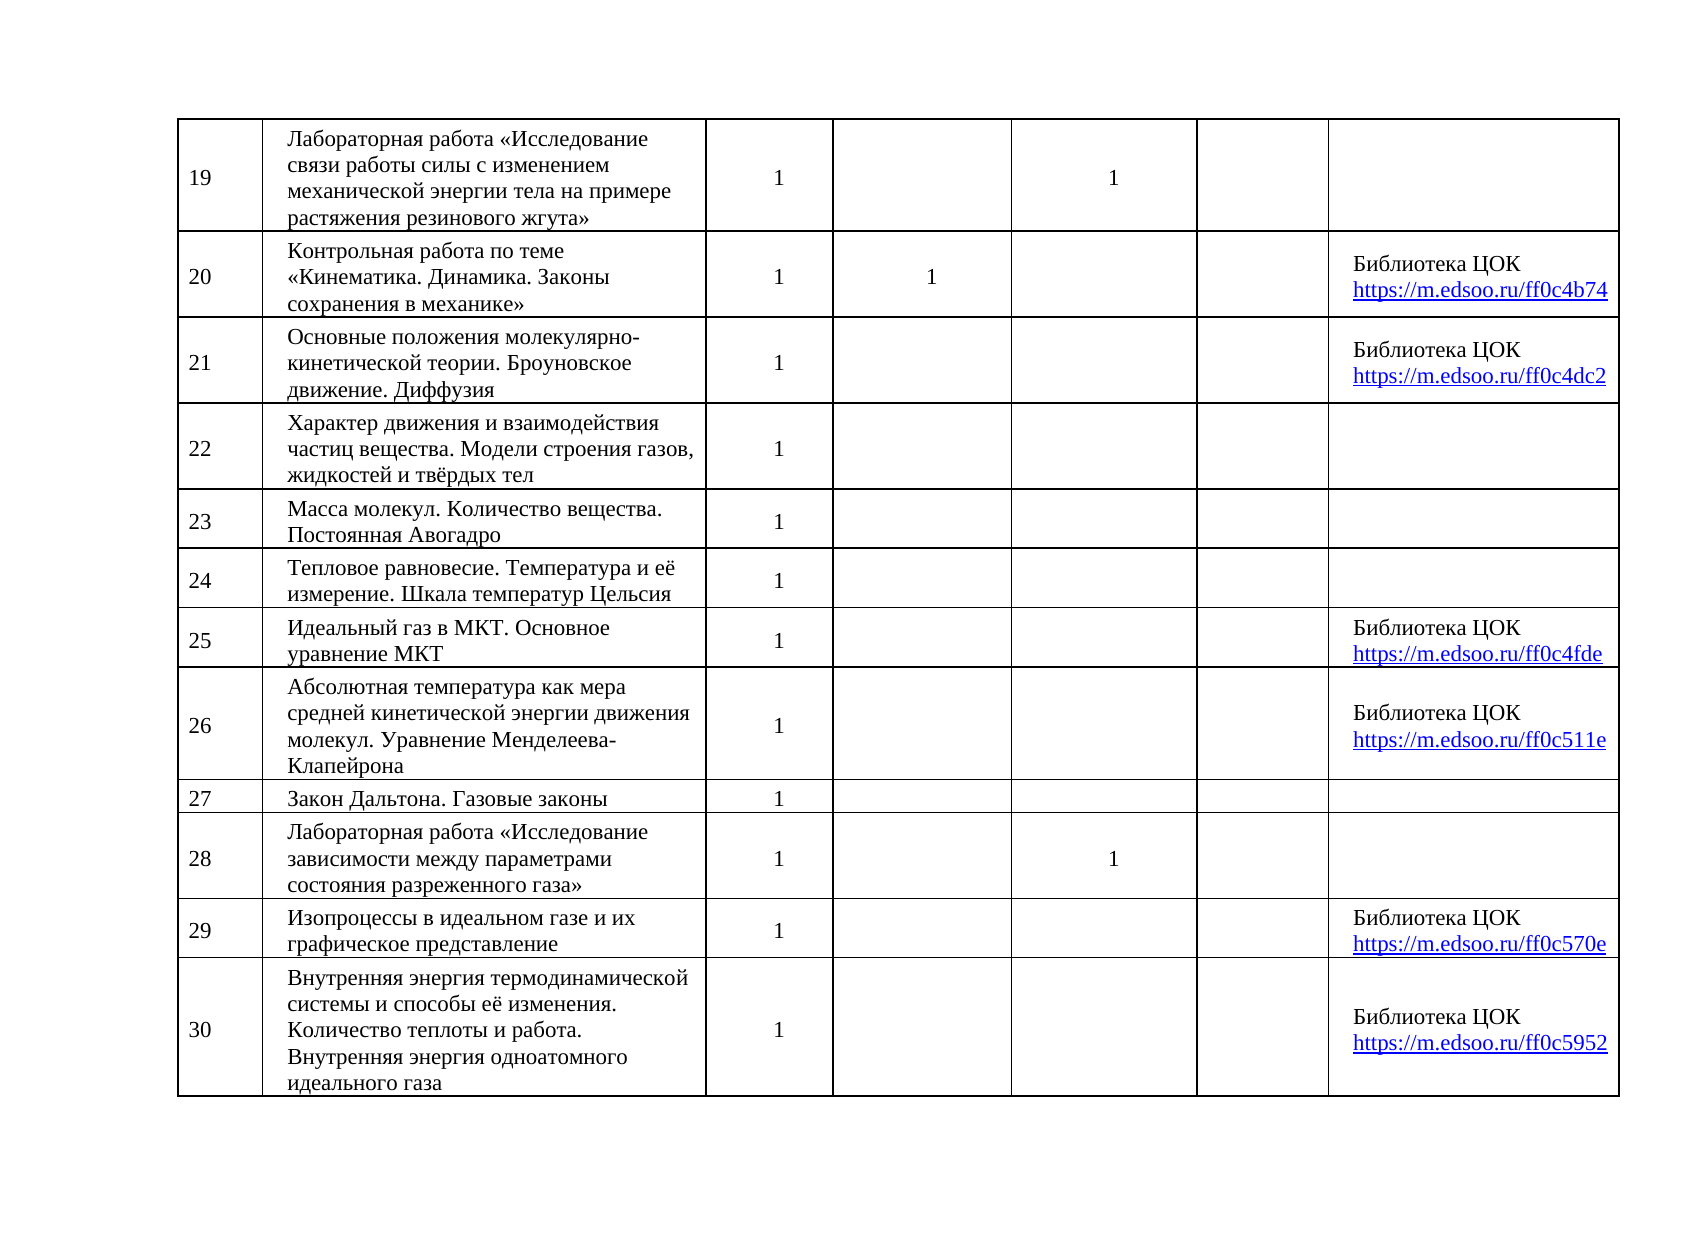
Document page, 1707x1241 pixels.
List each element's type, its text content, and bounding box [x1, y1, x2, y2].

table_cell 1 [707, 318, 832, 402]
table_cell [834, 813, 1011, 897]
table_cell [1329, 490, 1618, 547]
table_cell [834, 899, 1011, 957]
table_cell 1 [707, 958, 832, 1095]
table_cell [834, 549, 1011, 607]
table_cell 1 [707, 404, 832, 488]
table_cell [1198, 318, 1328, 402]
table_cell 24 [179, 549, 262, 607]
table_cell 21 [179, 318, 262, 402]
table_cell [1012, 668, 1196, 778]
table_cell Масса молекул. Количество вещества. Постоянная Авогадро [263, 490, 705, 547]
table_cell Контрольная работа по теме «Кинематика. Динамика. Законы сохранения в механике» [263, 232, 705, 316]
table_cell 25 [179, 608, 262, 666]
table_cell [1329, 813, 1618, 897]
table_cell Библиотека ЦОК https://m.edsoo.ru/ff0c5952 [1329, 958, 1618, 1095]
table_cell 1 [707, 608, 832, 666]
table_cell [834, 120, 1011, 230]
table_cell 1 [707, 899, 832, 957]
table_cell Библиотека ЦОК https://m.edsoo.ru/ff0c4fde [1329, 608, 1618, 666]
table_cell [834, 404, 1011, 488]
table_cell 19 [179, 120, 262, 230]
table_cell [1012, 958, 1196, 1095]
table_cell 1 [834, 232, 1011, 316]
table_cell [1198, 490, 1328, 547]
table_cell [1198, 899, 1328, 957]
table_cell [834, 318, 1011, 402]
table_cell 1 [707, 549, 832, 607]
table_cell 29 [179, 899, 262, 957]
table_cell Закон Дальтона. Газовые законы [263, 780, 705, 812]
table_cell Внутренняя энергия термодинамической системы и способы её изменения. Количество теплоты и работа. Внутренняя энергия одноатомного идеального газа [263, 958, 705, 1095]
table_cell [1329, 549, 1618, 607]
table_cell [1012, 404, 1196, 488]
table_cell 28 [179, 813, 262, 897]
table_cell Библиотека ЦОК https://m.edsoo.ru/ff0c4b74 [1329, 232, 1618, 316]
table_cell [1198, 120, 1328, 230]
table_cell 30 [179, 958, 262, 1095]
table_cell [1012, 608, 1196, 666]
table_cell Идеальный газ в МКТ. Основное уравнение МКТ [263, 608, 705, 666]
table_cell [1012, 318, 1196, 402]
table_cell 1 [707, 813, 832, 897]
table_cell 1 [707, 120, 832, 230]
table_cell [1012, 490, 1196, 547]
table_cell Библиотека ЦОК https://m.edsoo.ru/ff0c511e [1329, 668, 1618, 778]
table_cell 1 [707, 780, 832, 812]
table_cell Абсолютная температура как мера средней кинетической энергии движения молекул. Уравнение Менделеева-Клапейрона [263, 668, 705, 778]
table_cell Основные положения молекулярно-кинетической теории. Броуновское движение. Диффузия [263, 318, 705, 402]
table_cell 26 [179, 668, 262, 778]
table_cell [1198, 813, 1328, 897]
table_cell [1198, 404, 1328, 488]
table_cell [1198, 549, 1328, 607]
table_cell 27 [179, 780, 262, 812]
table_cell 1 [1012, 120, 1196, 230]
table_cell Тепловое равновесие. Температура и её измерение. Шкала температур Цельсия [263, 549, 705, 607]
table_cell [834, 608, 1011, 666]
table_cell [1012, 549, 1196, 607]
table_cell 22 [179, 404, 262, 488]
table_cell Библиотека ЦОК https://m.edsoo.ru/ff0c4dc2 [1329, 318, 1618, 402]
table_cell [834, 668, 1011, 778]
table_cell [1012, 232, 1196, 316]
table_cell [1198, 608, 1328, 666]
table_cell 23 [179, 490, 262, 547]
table_cell Лабораторная работа «Исследование связи работы силы с изменением механической энергии тела на примере растяжения резинового жгута» [263, 120, 705, 230]
table_cell [1329, 404, 1618, 488]
table_cell [834, 958, 1011, 1095]
table_cell Характер движения и взаимодействия частиц вещества. Модели строения газов, жидкостей и твёрдых тел [263, 404, 705, 488]
table_cell [834, 490, 1011, 547]
table_cell [1012, 899, 1196, 957]
table_cell Библиотека ЦОК https://m.edsoo.ru/ff0c570e [1329, 899, 1618, 957]
table_cell [1329, 780, 1618, 812]
table_cell 1 [707, 490, 832, 547]
table_cell 1 [707, 232, 832, 316]
table_cell [1198, 232, 1328, 316]
table_cell [1198, 780, 1328, 812]
table_cell [1198, 668, 1328, 778]
table_cell 1 [707, 668, 832, 778]
table_cell 20 [179, 232, 262, 316]
table_cell Лабораторная работа «Исследование зависимости между параметрами состояния разреженного газа» [263, 813, 705, 897]
table_cell [1012, 780, 1196, 812]
table_cell [1329, 120, 1618, 230]
table_cell [834, 780, 1011, 812]
table_cell [1198, 958, 1328, 1095]
table_cell 1 [1012, 813, 1196, 897]
table_cell Изопроцессы в идеальном газе и их графическое представление [263, 899, 705, 957]
